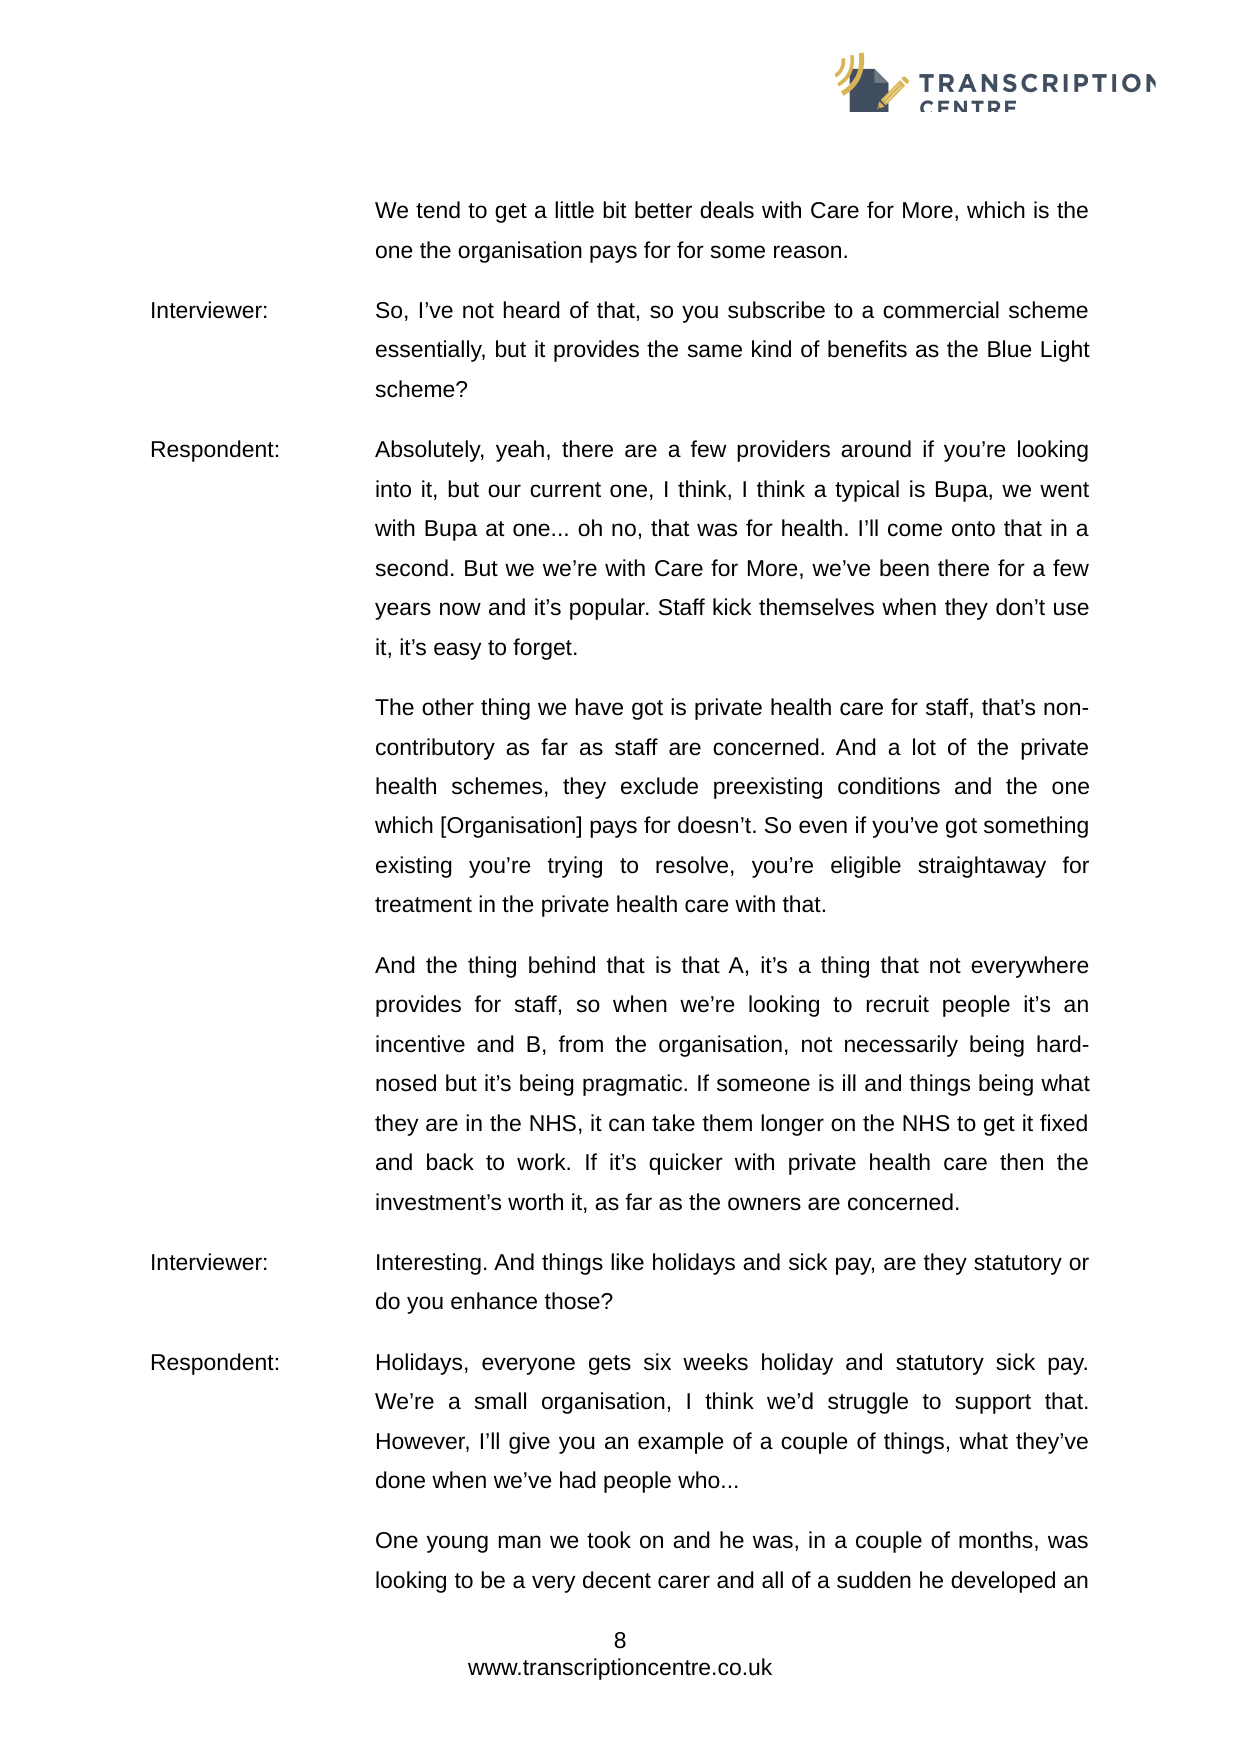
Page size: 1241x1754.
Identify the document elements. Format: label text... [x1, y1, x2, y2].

text Respondent: Holidays, everyone gets six weeks holiday and statutory sick pay. We’re a small organisation, I think we’d struggle to support that. However, I’ll give you an example of a couple of things, what they’ve done when we’ve had people who... [150, 1349, 1090, 1493]
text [375, 1527, 1090, 1593]
text Interviewer: Interesting. And things like holidays and sick pay, are they statutory or do you enhance those? [150, 1249, 1090, 1315]
text We tend to get a little bit better deals with Care for More, which is the one the organisation pays for for some reason. [150, 197, 1090, 263]
picture [834, 52, 1156, 112]
text And the thing behind that is that A, it’s a thing that not everywhere provides for staff, so when we’re looking to recruit people it’s an incentive and B, from the organisation, not necessarily being hard-nosed but it’s being pragmatic. If someone is ill and things being what they are in the NHS, it can take them longer on the NHS to get it fixed and back to work. If it’s quicker with private health care then the investment’s worth it, as far as the owners are concerned. [150, 952, 1090, 1215]
text Interviewer: So, I’ve not heard of that, so you subscribe to a commercial scheme essentially, but it provides the same kind of benefits as the Blue Light scheme? [150, 297, 1090, 402]
text The other thing we have got is private health care for staff, that’s non- contributory as far as staff are concerned. And a lot of the private health schemes, they exclude preexisting conditions and the one which [Organisation] pays for doesn’t. So even if you’ve got something existing you’re trying to resolve, you’re eligible straightaway for treatment in the private health care with that. [150, 694, 1090, 918]
text Respondent: Absolutely, yeah, there are a few providers around if you’re looking into it, but our current one, I think, I think a typical is Bupa, we went with Bupa at one... oh no, that was for health. I’ll come onto that in a second. But we we’re with Care for More, we’ve been there for a few years now and it’s popular. Staff kick themselves when they don’t use it, it’s easy to forget. [150, 436, 1090, 660]
